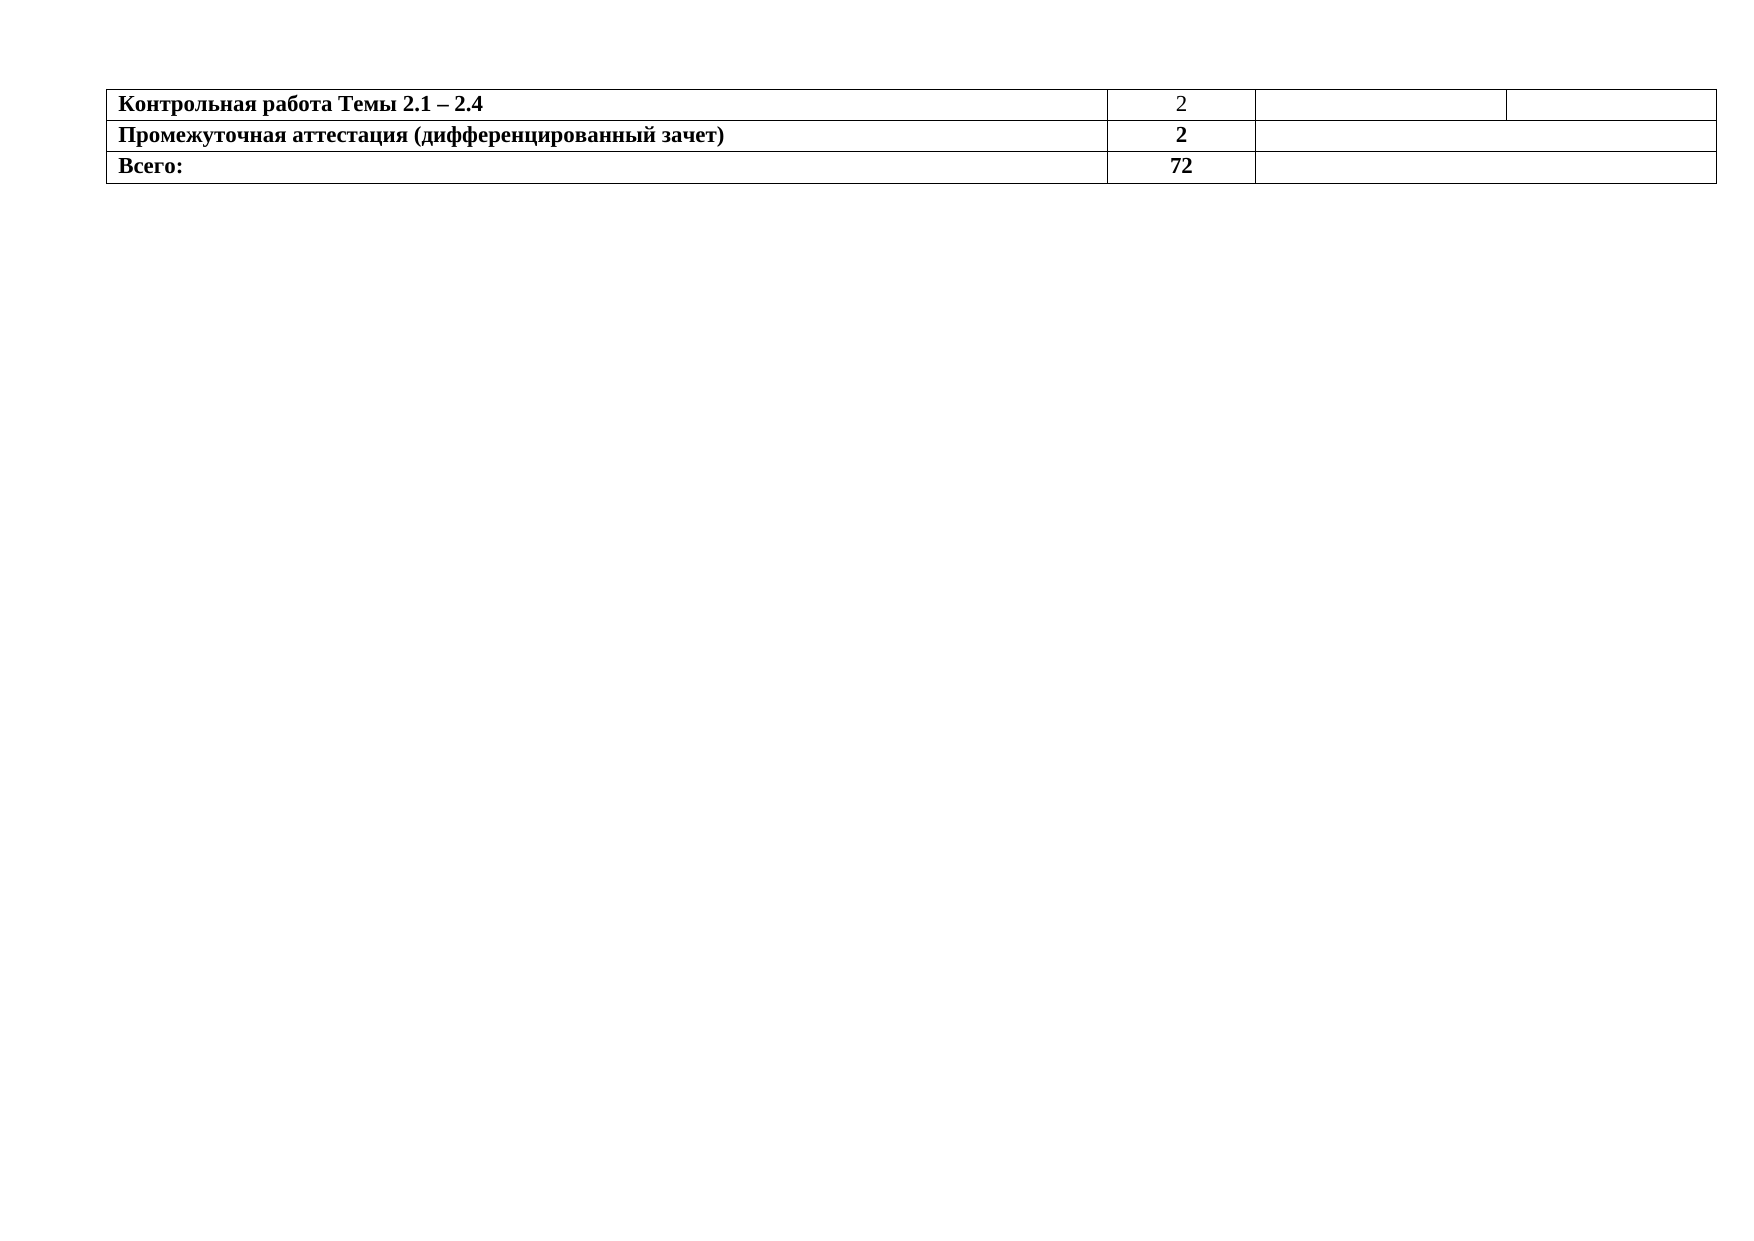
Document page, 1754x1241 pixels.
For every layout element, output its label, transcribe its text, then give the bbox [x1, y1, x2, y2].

table_cell [1507, 90, 1716, 120]
table_cell Всего: [107, 152, 1107, 182]
table_cell Контрольная работа Темы 2.1 – 2.4 [107, 90, 1107, 120]
table_cell 2 [1108, 90, 1255, 120]
table_cell [1256, 121, 1716, 151]
table_cell [1256, 90, 1506, 120]
table_cell 72 [1108, 152, 1255, 182]
table_cell Промежуточная аттестация (дифференцированный зачет) [107, 121, 1107, 151]
table_cell 2 [1108, 121, 1255, 151]
table_cell [1256, 152, 1716, 182]
